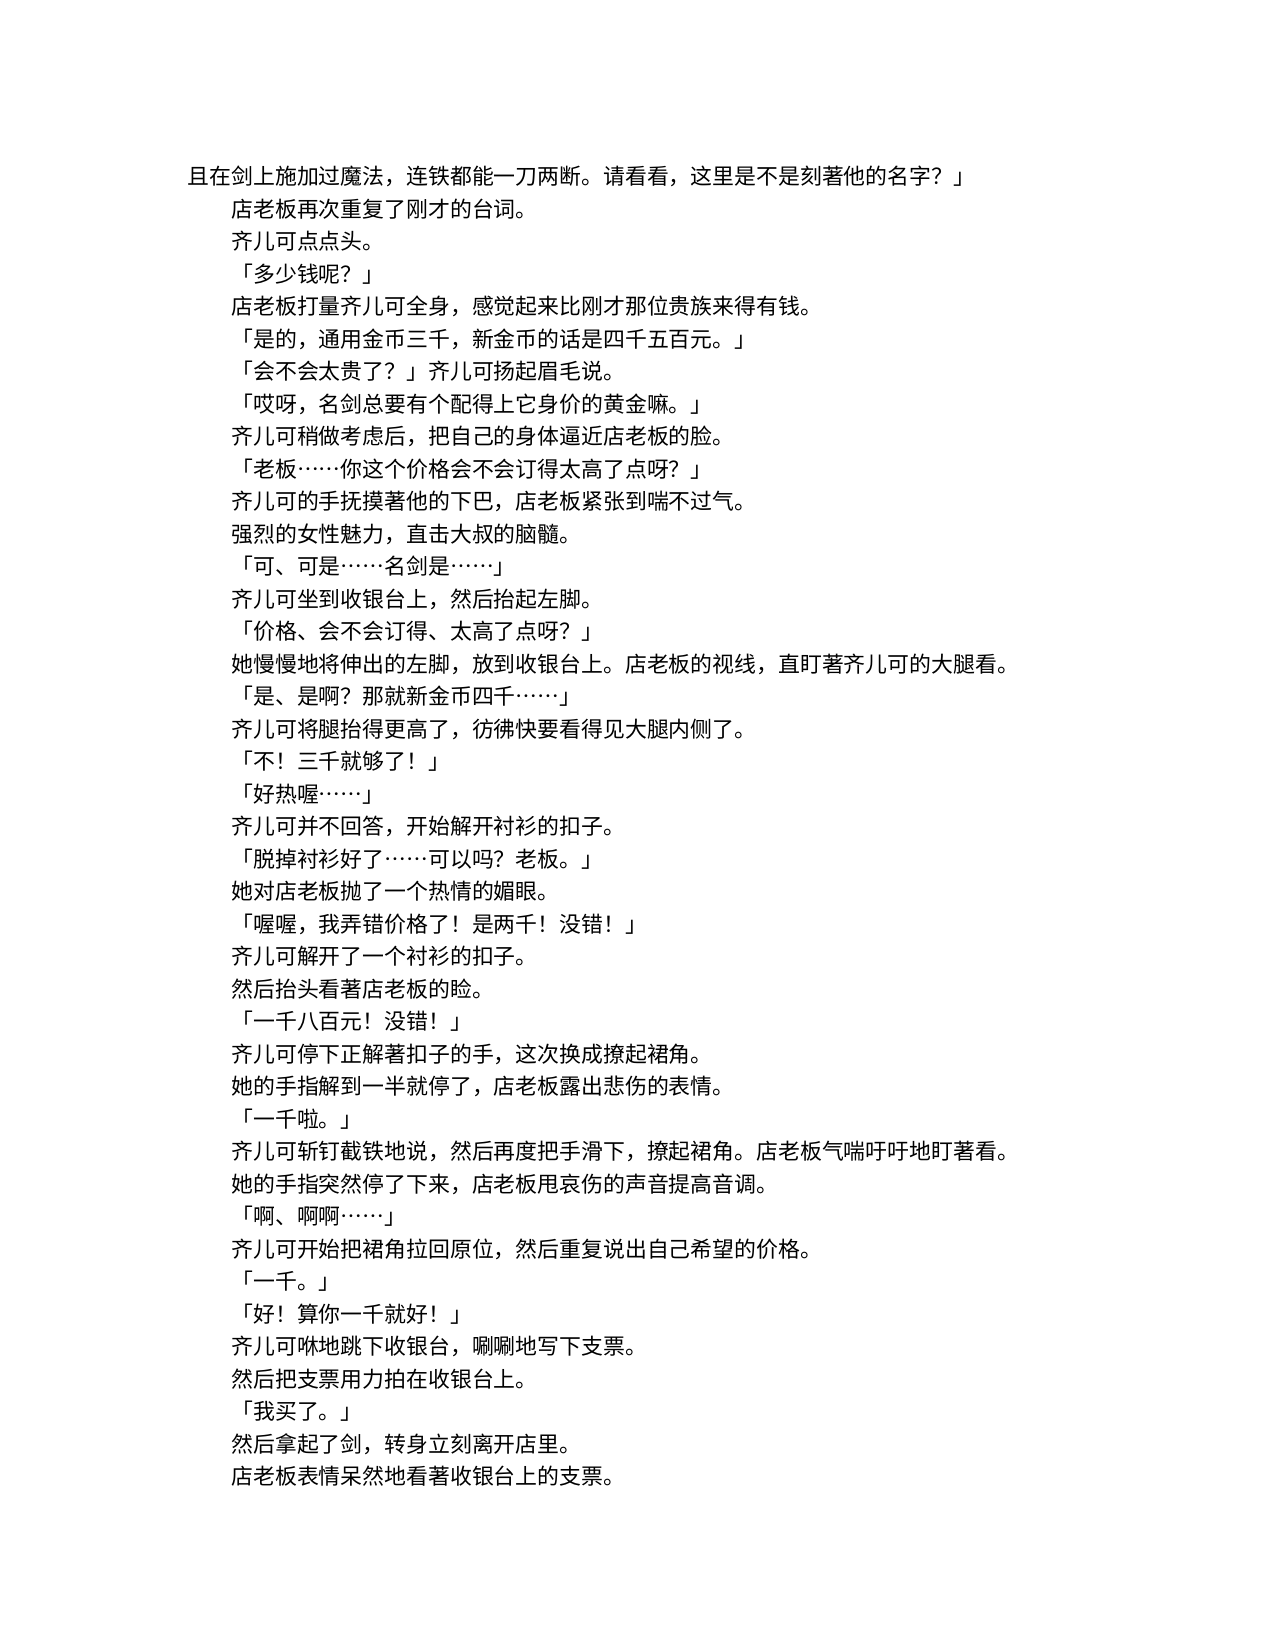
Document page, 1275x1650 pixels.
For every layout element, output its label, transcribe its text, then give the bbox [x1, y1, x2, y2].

text 「啊、啊啊……」 [187, 1199, 1087, 1231]
text 「一千。」 [187, 1264, 1087, 1296]
text 「脱掉衬衫好了……可以吗？老板。」 [187, 841, 1087, 874]
text 齐儿可斩钉截铁地说，然后再度把手滑下，撩起裙角。店老板气喘吁吁地盯著看。 [187, 1134, 1087, 1166]
text 她慢慢地将伸出的左脚，放到收银台上。店老板的视线，直盯著齐儿可的大腿看。 [187, 646, 1087, 679]
text 「好！算你一千就好！」 [187, 1296, 1087, 1329]
text 「一千啦。」 [187, 1101, 1087, 1134]
text 「是的，通用金币三千，新金币的话是四千五百元。」 [187, 321, 1087, 354]
text 「是、是啊？那就新金币四千……」 [187, 679, 1087, 711]
text 然后把支票用力拍在收银台上。 [187, 1361, 1087, 1394]
text 齐儿可开始把裙角拉回原位，然后重复说出自己希望的价格。 [187, 1231, 1087, 1264]
text 她的手指解到一半就停了，店老板露出悲伤的表情。 [187, 1069, 1087, 1101]
text 「不！三千就够了！」 [187, 744, 1087, 776]
text 「老板……你这个价格会不会订得太高了点呀？」 [187, 451, 1087, 484]
text 齐儿可的手抚摸著他的下巴，店老板紧张到喘不过气。 [187, 484, 1087, 516]
text 「我买了。」 [187, 1394, 1087, 1426]
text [187, 159, 1087, 191]
text 齐儿可稍做考虑后，把自己的身体逼近店老板的脸。 [187, 419, 1087, 451]
text 她对店老板抛了一个热情的媚眼。 [187, 874, 1087, 906]
text 然后拿起了剑，转身立刻离开店里。 [187, 1426, 1087, 1459]
text 齐儿可并不回答，开始解开衬衫的扣子。 [187, 809, 1087, 841]
text 她的手指突然停了下来，店老板甩哀伤的声音提高音调。 [187, 1166, 1087, 1199]
text 强烈的女性魅力，直击大叔的脑髓。 [187, 516, 1087, 549]
text 「喔喔，我弄错价格了！是两千！没错！」 [187, 906, 1087, 939]
text 齐儿可坐到收银台上，然后抬起左脚。 [187, 581, 1087, 614]
text 「好热喔……」 [187, 776, 1087, 809]
text 店老板打量齐儿可全身，感觉起来比刚才那位贵族来得有钱。 [187, 289, 1087, 321]
text 店老板表情呆然地看著收银台上的支票。 [187, 1459, 1087, 1491]
text 齐儿可咻地跳下收银台，唰唰地写下支票。 [187, 1329, 1087, 1361]
text 「可、可是……名剑是……」 [187, 549, 1087, 581]
text 齐儿可将腿抬得更高了，彷彿快要看得见大腿内侧了。 [187, 711, 1087, 744]
text 齐儿可解开了一个衬衫的扣子。 [187, 939, 1087, 971]
text 店老板再次重复了刚才的台词。 [187, 191, 1087, 224]
text 「一千八百元！没错！」 [187, 1004, 1087, 1036]
text 然后抬头看著店老板的睑。 [187, 971, 1087, 1004]
text 「会不会太贵了？」齐儿可扬起眉毛说。 [187, 354, 1087, 386]
text 「价格、会不会订得、太高了点呀？」 [187, 614, 1087, 646]
text 「哎呀，名剑总要有个配得上它身价的黄金嘛。」 [187, 386, 1087, 419]
text 齐儿可停下正解著扣子的手，这次换成撩起裙角。 [187, 1036, 1087, 1069]
text 齐儿可点点头。 [187, 224, 1087, 256]
text 「多少钱呢？」 [187, 256, 1087, 289]
